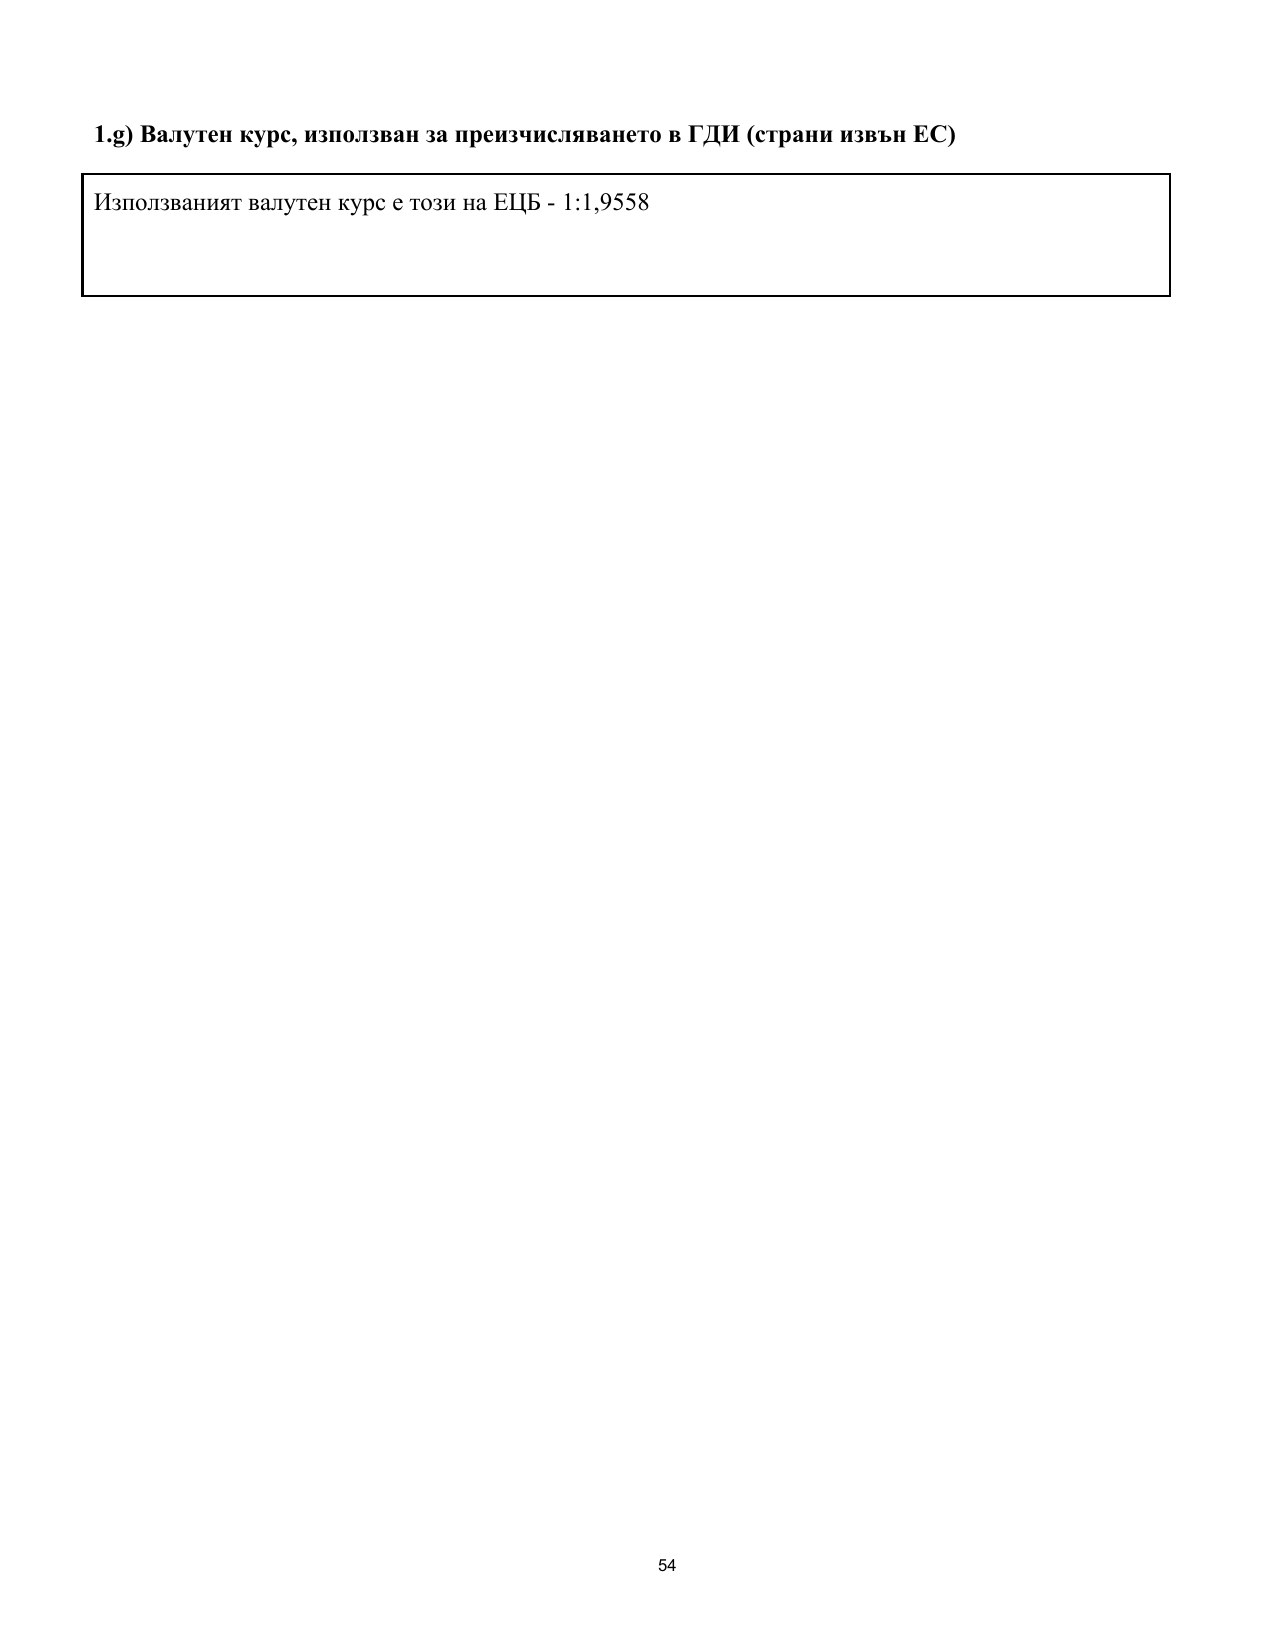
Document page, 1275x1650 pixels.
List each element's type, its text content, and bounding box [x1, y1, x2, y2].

table_header Използваният валутен курс е този на ЕЦБ - 1:1,9558 [84, 175, 1169, 294]
subtitle Валутен курс, използван за преизчисляването в ГДИ (страни извън ЕС) [94, 119, 1181, 147]
